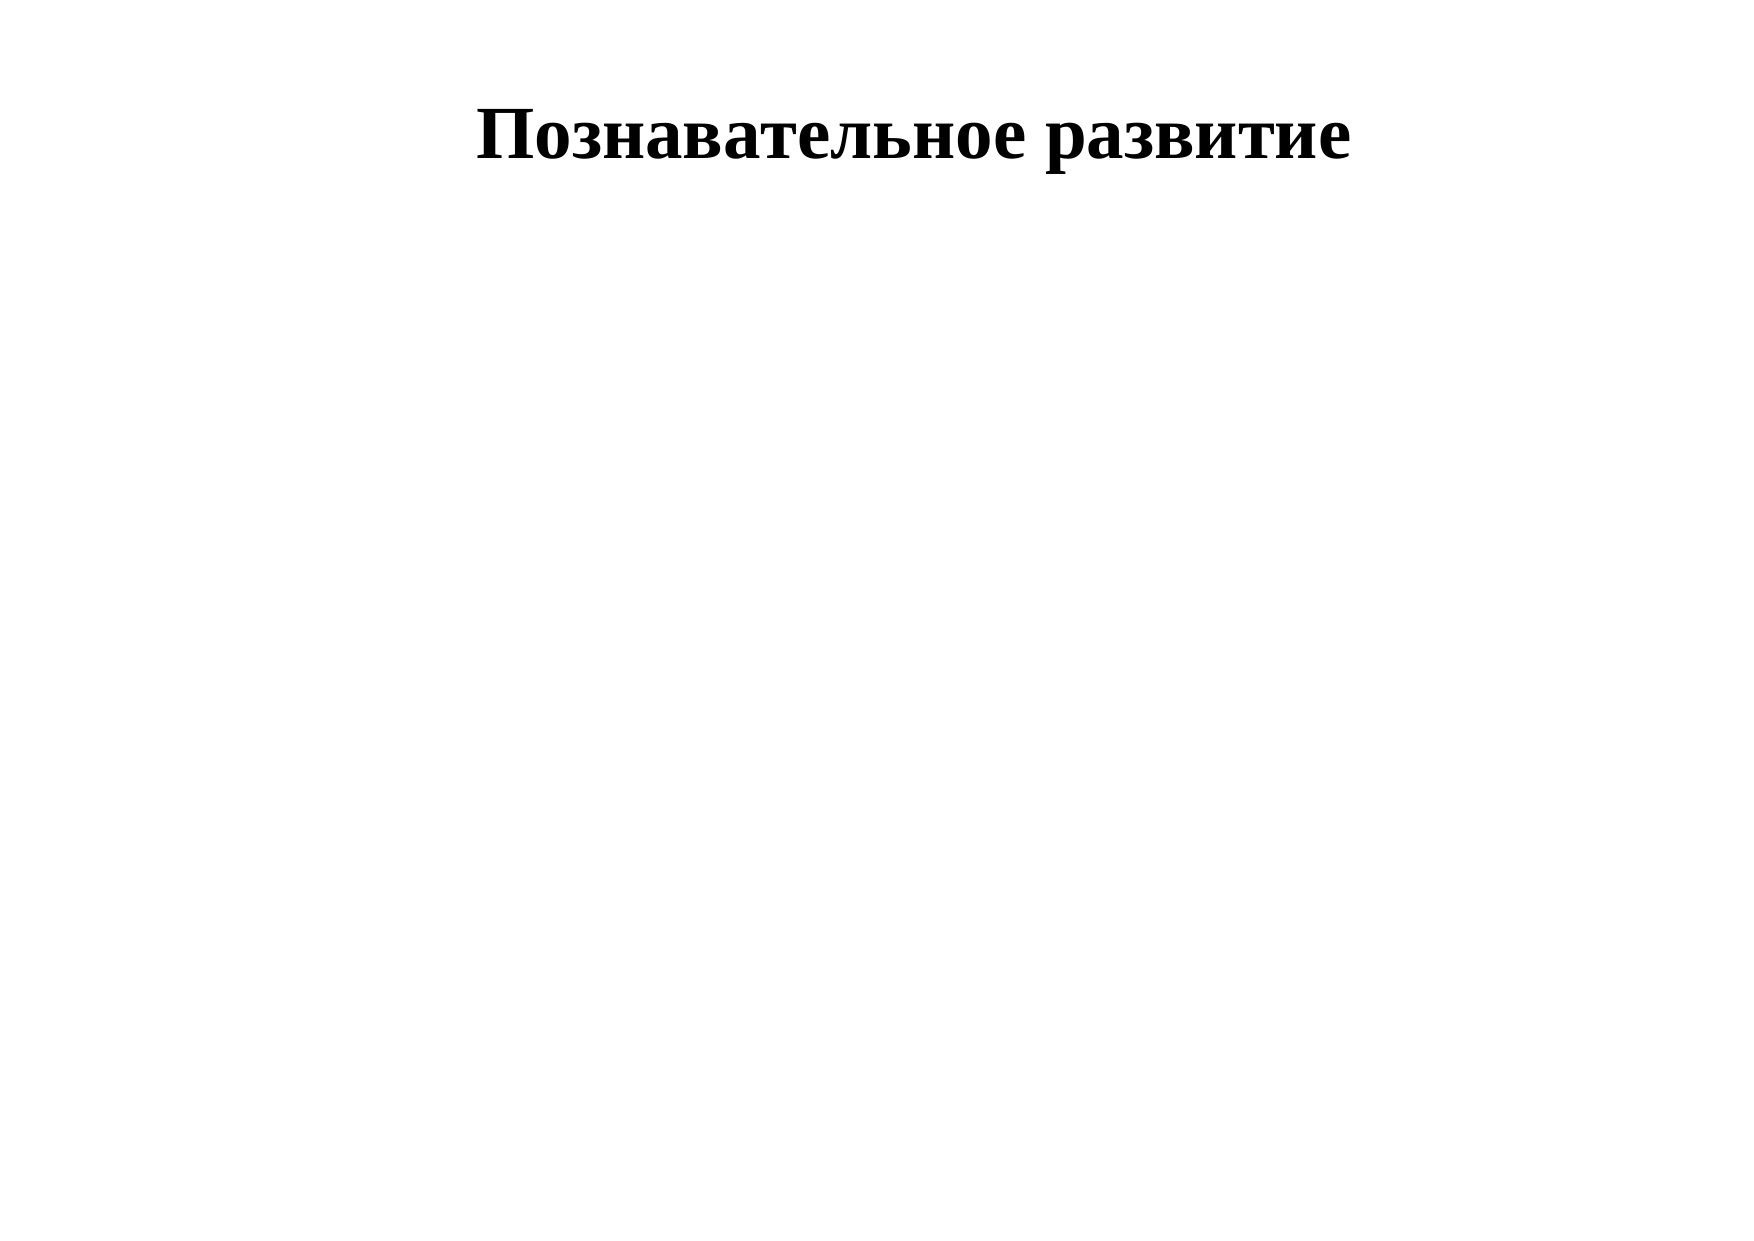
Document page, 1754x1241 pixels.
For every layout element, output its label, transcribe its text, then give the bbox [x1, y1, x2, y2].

text Познавательное развитие [192, 89, 1636, 175]
